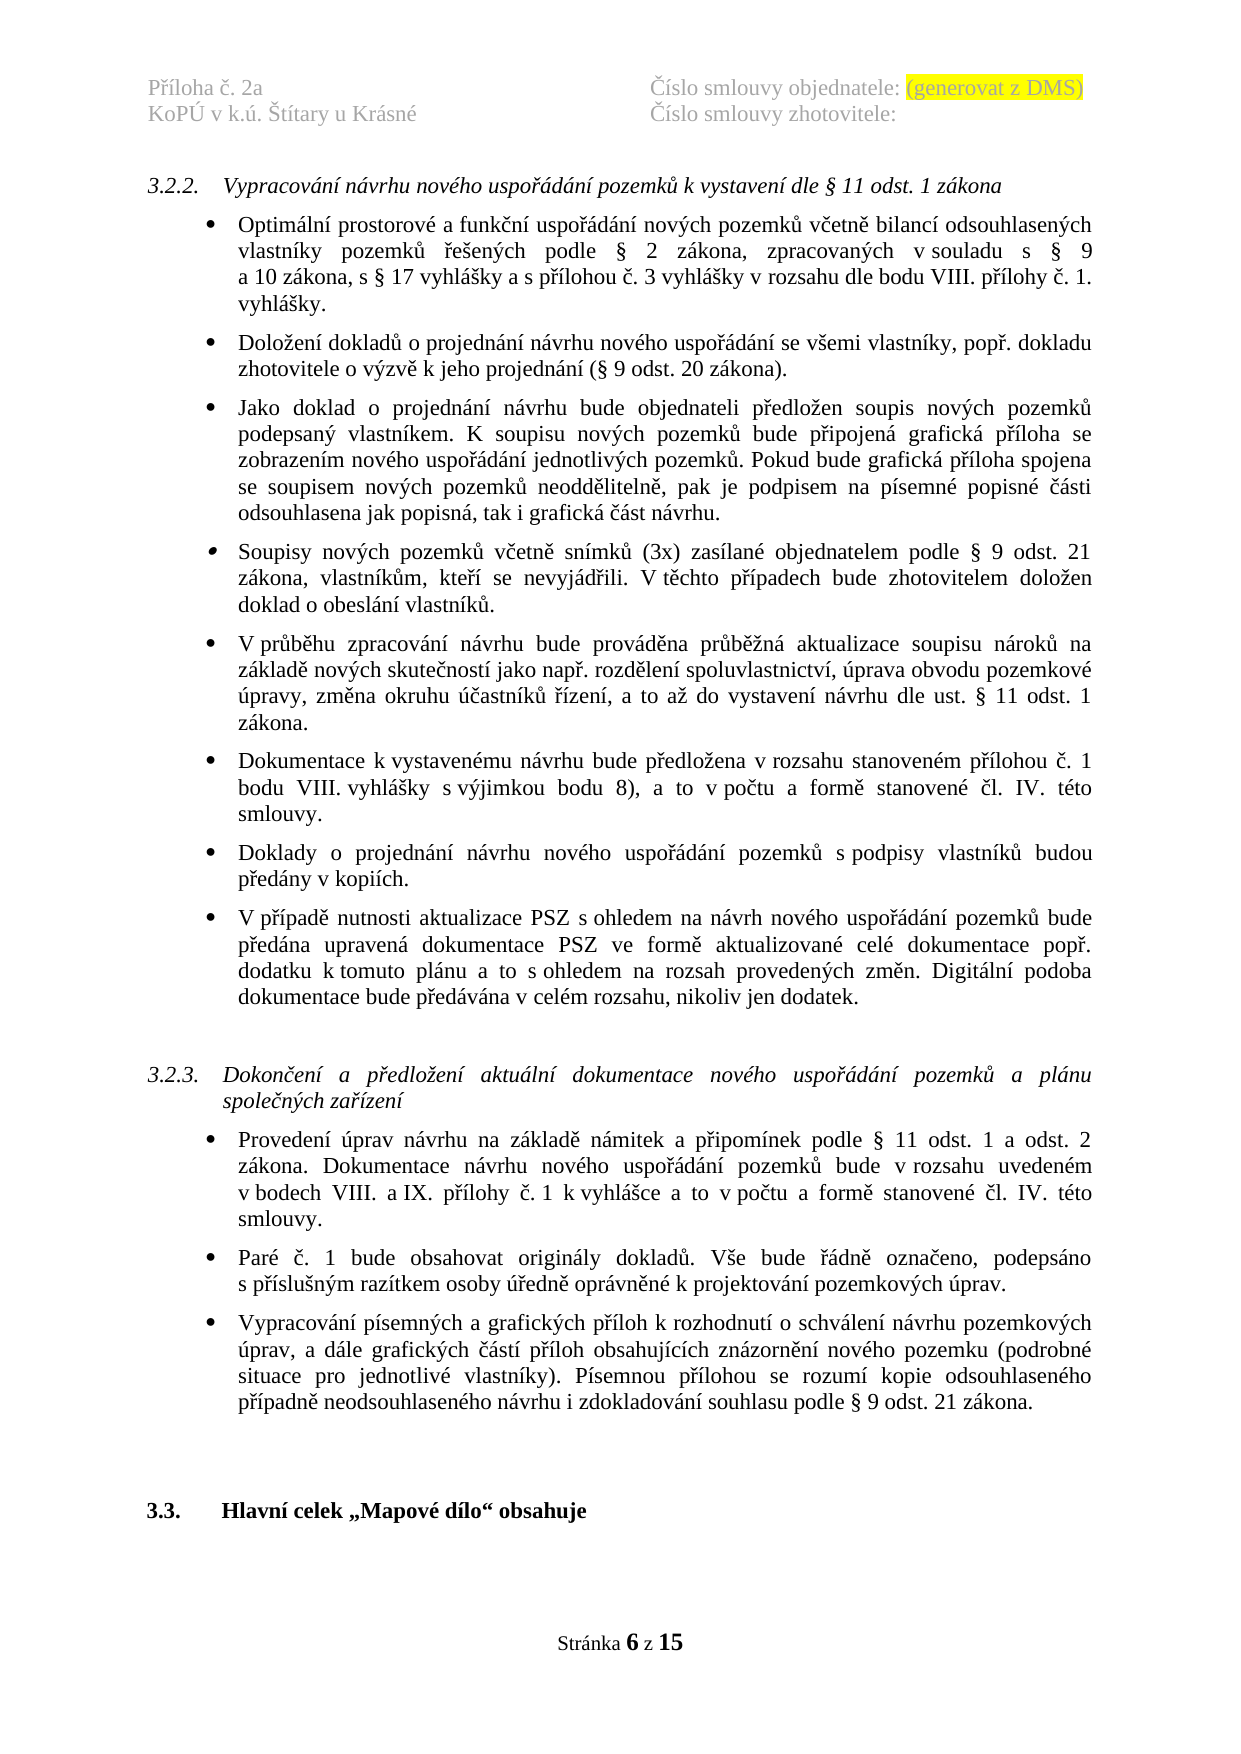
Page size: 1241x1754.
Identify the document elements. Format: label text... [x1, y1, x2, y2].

text 3.3. Hlavní celek „Mapové dílo“ obsahuje [146, 1497, 1093, 1524]
list V případě nutnosti aktualizace PSZ s ohledem na návrh nového uspořádání pozemků bude předána upravená dokumentace PSZ ve formě aktualizované celé dokumentace popř. dodatku k tomuto plánu a to s ohledem na rozsah provedených změn. Digitální podoba dokumentace bude předávána v celém rozsahu, nikoliv jen dodatek. [207, 904, 1093, 1010]
list Doložení dokladů o projednání návrhu nového uspořádání se všemi vlastníky, popř. dokladu zhotovitele o výzvě k jeho projednání (§ 9 odst. 20 zákona). [207, 328, 1093, 381]
list Dokončení a předložení aktuální dokumentace nového uspořádání pozemků a plánu společných zařízení [148, 1061, 1093, 1114]
list Vypracování návrhu nového uspořádání pozemků k vystavení dle § 11 odst. 1 zákona [148, 172, 1093, 198]
list V průběhu zpracování návrhu bude prováděna průběžná aktualizace soupisu nároků na základě nových skutečností jako např. rozdělení spoluvlastnictví, úprava obvodu pozemkové úpravy, změna okruhu účastníků řízení, a to až do vystavení návrhu dle ust. § 11 odst. 1 zákona. [207, 629, 1093, 735]
list Soupisy nových pozemků včetně snímků (3x) zasílané objednatelem podle § 9 odst. 21 zákona, vlastníkům, kteří se nevyjádřili. V těchto případech bude zhotovitelem doložen doklad o obeslání vlastníků. [207, 538, 1093, 617]
list Doklady o projednání návrhu nového uspořádání pozemků s podpisy vlastníků budou předány v kopiích. [207, 839, 1093, 892]
list Paré č. 1 bude obsahovat originály dokladů. Vše bude řádně označeno, podepsáno s příslušným razítkem osoby úředně oprávněné k projektování pozemkových úprav. [207, 1244, 1093, 1297]
list Jako doklad o projednání návrhu bude objednateli předložen soupis nových pozemků podepsaný vlastníkem. K soupisu nových pozemků bude připojená grafická příloha se zobrazením nového uspořádání jednotlivých pozemků. Pokud bude grafická příloha spojena se soupisem nových pozemků neoddělitelně, pak je podpisem na písemné popisné části odsouhlasena jak popisná, tak i grafická část návrhu. [207, 394, 1093, 526]
list Dokumentace k vystavenému návrhu bude předložena v rozsahu stanoveném přílohou č. 1 bodu VIII. vyhlášky s výjimkou bodu 8), a to v počtu a formě stanovené čl. IV. této smlouvy. [207, 747, 1093, 827]
list Optimální prostorové a funkční uspořádání nových pozemků včetně bilancí odsouhlasených vlastníky pozemků řešených podle § 2 zákona, zpracovaných v souladu s § 9 a 10 zákona, s § 17 vyhlášky a s přílohou č. 3 vyhlášky v rozsahu dle bodu VIII. přílohy č. 1. vyhlášky. [207, 211, 1093, 316]
list Provedení úprav návrhu na základě námitek a připomínek podle § 11 odst. 1 a odst. 2 zákona. Dokumentace návrhu nového uspořádání pozemků bude v rozsahu uvedeném v bodech VIII. a IX. přílohy č. 1 k vyhlášce a to v počtu a formě stanovené čl. IV. této smlouvy. [207, 1126, 1093, 1232]
list Vypracování písemných a grafických příloh k rozhodnutí o schválení návrhu pozemkových úprav, a dále grafických částí příloh obsahujících znázornění nového pozemku (podrobné situace pro jednotlivé vlastníky). Písemnou přílohou se rozumí kopie odsouhlaseného případně neodsouhlaseného návrhu i zdokladování souhlasu podle § 9 odst. 21 zákona. [207, 1309, 1093, 1415]
